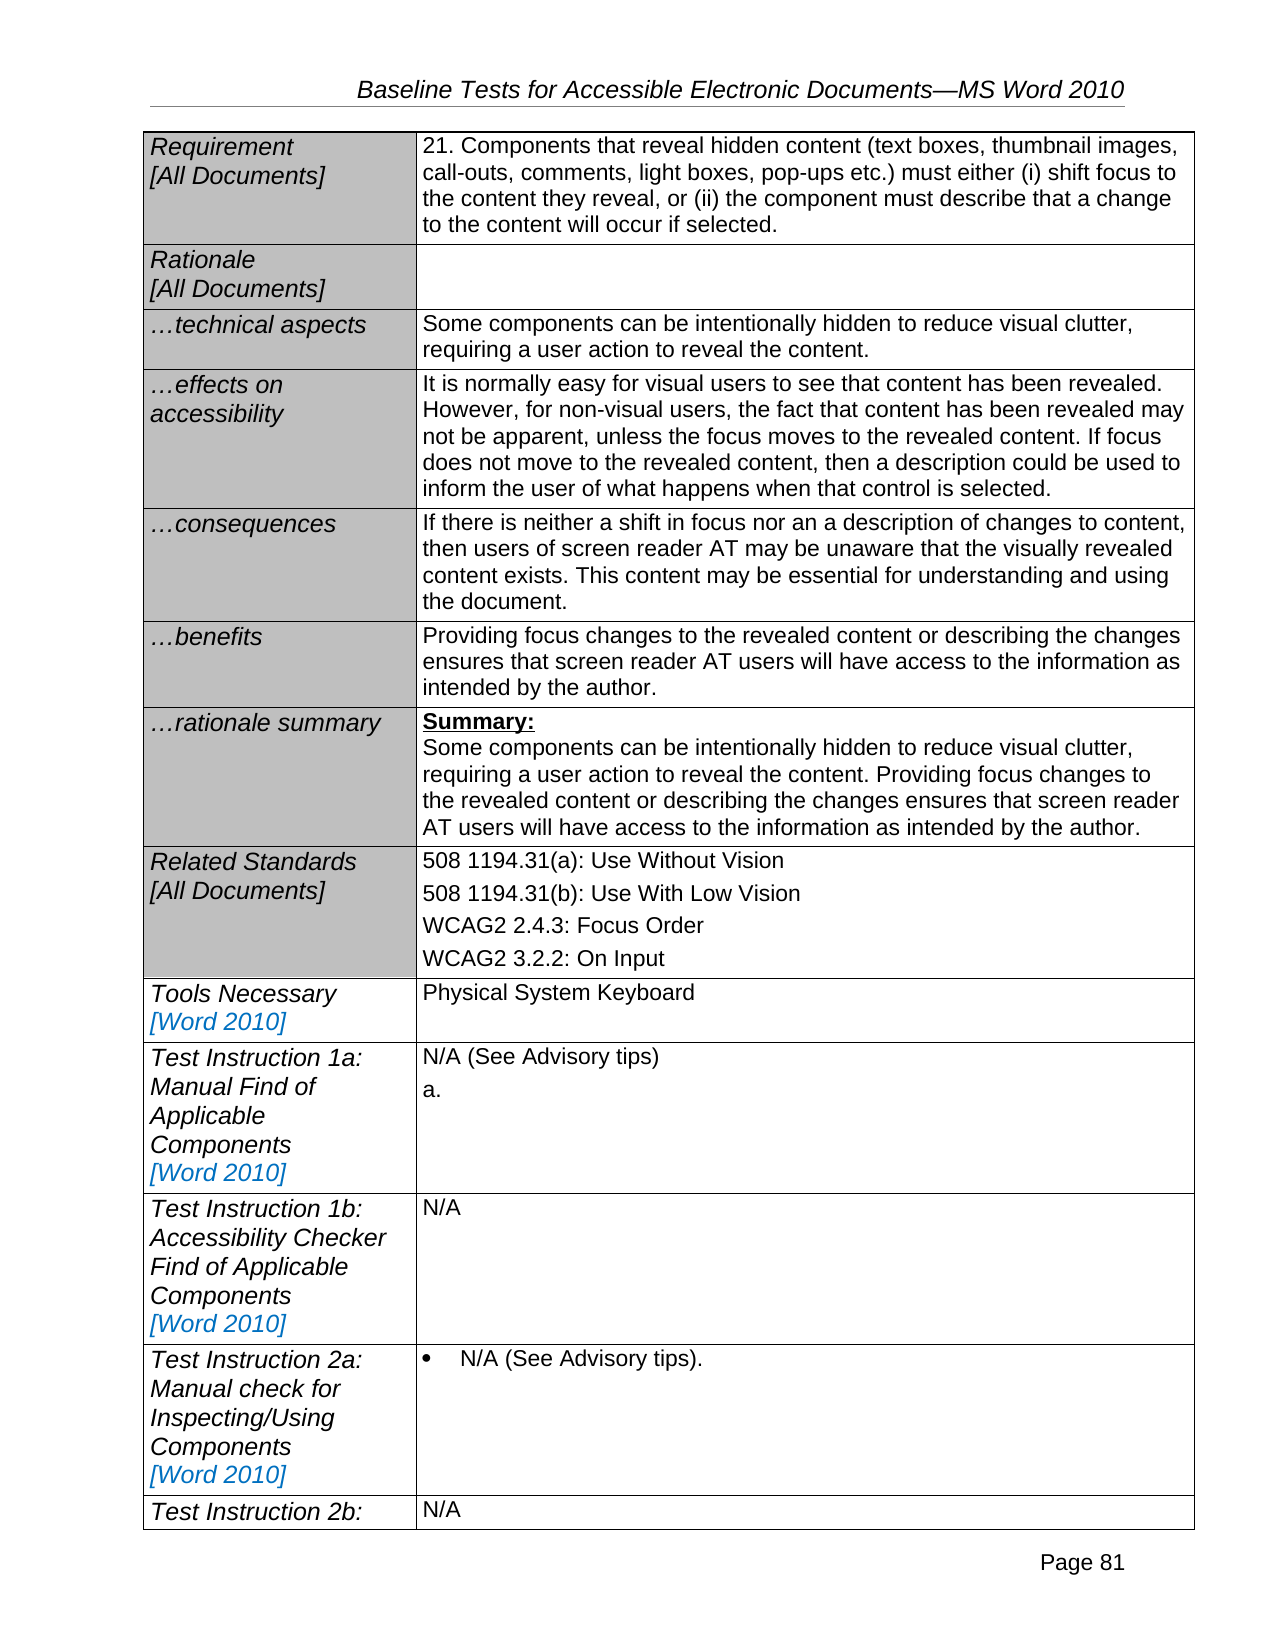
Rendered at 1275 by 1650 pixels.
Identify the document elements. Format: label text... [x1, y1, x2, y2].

table_cell …consequences [144, 509, 416, 621]
table_cell …rationale summary [144, 708, 416, 846]
table_cell If there is neither a shift in focus nor an a description of changes to content, then users of screen reader AT may be unaware that the visually revealed content exists. This content may be essential for understanding and using the document. [417, 509, 1194, 621]
table_cell N/A (See Advisory tips). [417, 1345, 1194, 1495]
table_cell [144, 1496, 416, 1529]
table_cell …effects on accessibility [144, 370, 416, 508]
table_cell Some components can be intentionally hidden to reduce visual clutter, requiring a user action to reveal the content. [417, 310, 1194, 369]
table_cell N/A [417, 1194, 1194, 1344]
table_cell [417, 245, 1194, 309]
table_cell Summary: Some components can be intentionally hidden to reduce visual clutter, requiring a user action to reveal the content. Providing focus changes to the revealed content or describing the changes ensures that screen reader AT users will have access to the information as intended by the author. [417, 708, 1194, 846]
table_cell …benefits [144, 622, 416, 707]
table_header Requirement [All Documents] [144, 133, 416, 244]
table_cell Rationale [All Documents] [144, 245, 416, 309]
table_cell …technical aspects [144, 310, 416, 369]
table_cell Physical System Keyboard [417, 979, 1194, 1042]
table_cell N/A (See Advisory tips) [417, 1043, 1194, 1193]
table_cell Test Instruction 1a: Manual Find of Applicable Components [Word 2010] [144, 1043, 416, 1193]
table_cell It is normally easy for visual users to see that content has been revealed. However, for non-visual users, the fact that content has been revealed may not be apparent, unless the focus moves to the revealed content. If focus does not move to the revealed content, then a description could be used to inform the user of what happens when that control is selected. [417, 370, 1194, 508]
table_cell Providing focus changes to the revealed content or describing the changes ensures that screen reader AT users will have access to the information as intended by the author. [417, 622, 1194, 707]
table_cell 508 1194.31(a): Use Without Vision 508 1194.31(b): Use With Low Vision WCAG2 2.4.3: Focus Order WCAG2 3.2.2: On Input [417, 847, 1194, 977]
table_cell Related Standards [All Documents] [144, 847, 416, 977]
table_cell Test Instruction 2a: Manual check for Inspecting/Using Components [Word 2010] [144, 1345, 416, 1495]
table_cell Test Instruction 1b: Accessibility Checker Find of Applicable Components [Word 2010] [144, 1194, 416, 1344]
table_header 21. Components that reveal hidden content (text boxes, thumbnail images, call-outs, comments, light boxes, pop-ups etc.) must either (i) shift focus to the content they reveal, or (ii) the component must describe that a change to the content will occur if selected. [417, 133, 1194, 244]
table_cell Tools Necessary [Word 2010] [144, 979, 416, 1042]
table_cell N/A [417, 1496, 1194, 1529]
